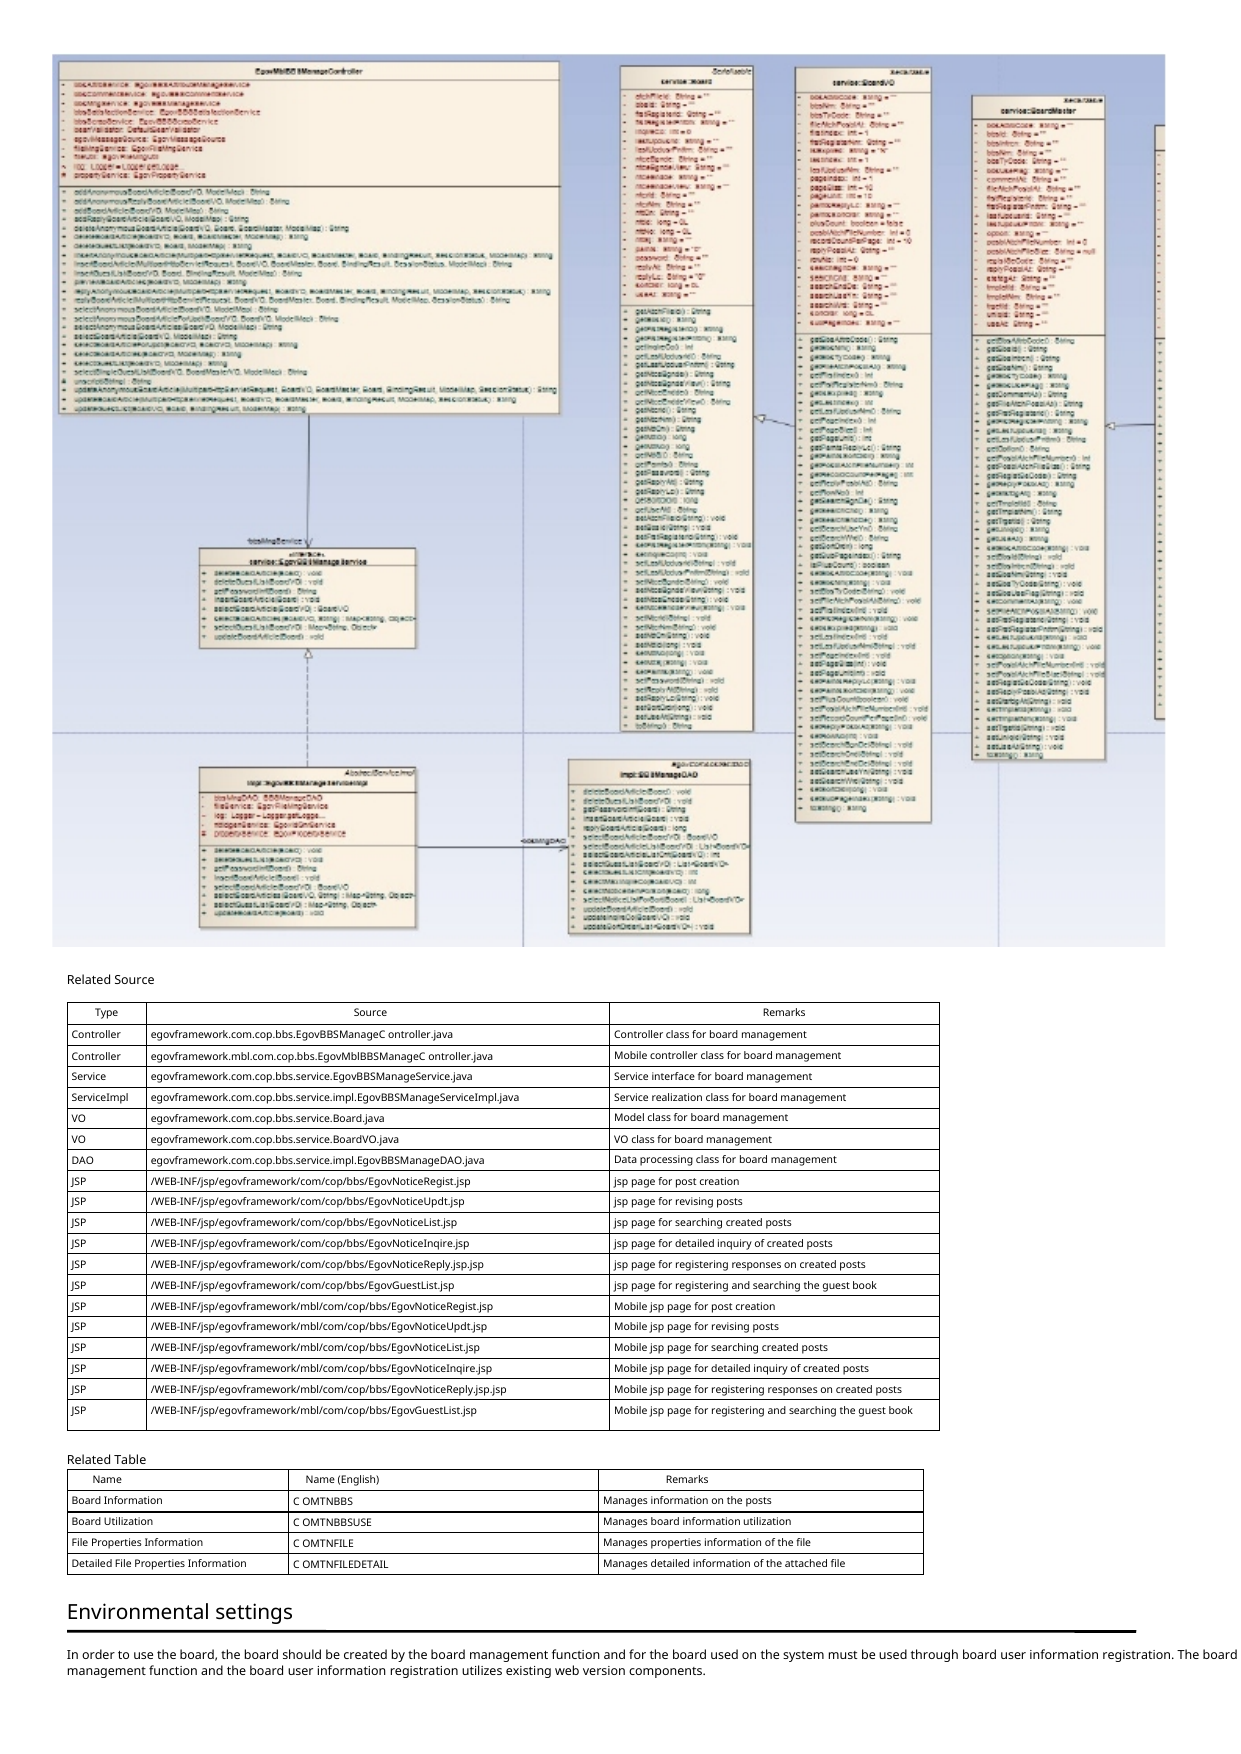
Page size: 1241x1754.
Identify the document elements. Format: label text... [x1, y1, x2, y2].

text Related Table [67, 1453, 1240, 1467]
picture [52, 53, 1167, 947]
text Environmental settings [67, 1602, 1240, 1623]
text Related Source [67, 973, 1240, 987]
text In order to use the board, the board should be created by the board management function and for the board used on the system must be used through board user information registration. The board management function and the board user information registration utilizes existing web version components. [67, 1646, 1240, 1679]
